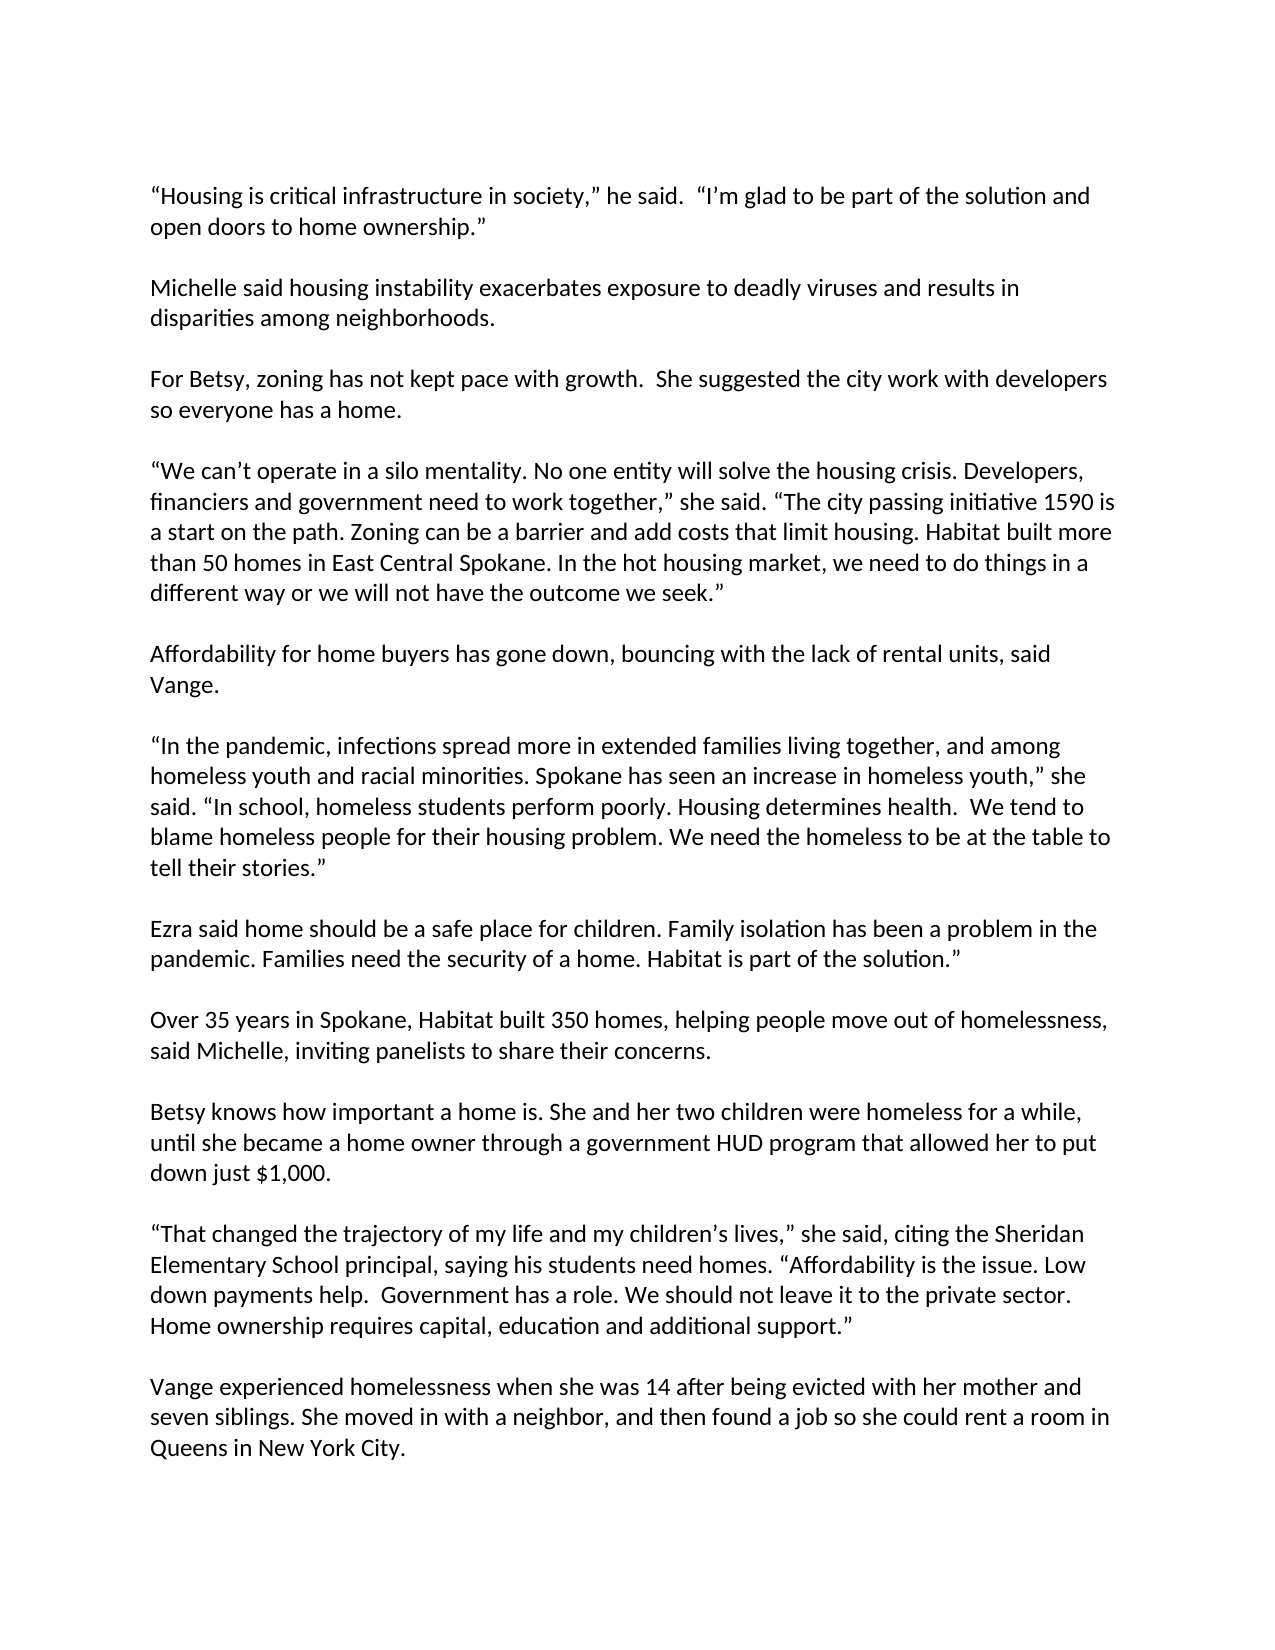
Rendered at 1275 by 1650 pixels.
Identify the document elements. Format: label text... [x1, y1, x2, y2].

text “Housing is critical infrastructure in society,” he said. “I’m glad to be part of the solution and open doors to home ownership.” [150, 181, 1125, 242]
text Vange experienced homelessness when she was 14 after being evicted with her mother and seven siblings. She moved in with a neighbor, and then found a job so she could rent a room in Queens in New York City. [150, 1371, 1125, 1462]
text “In the pandemic, infections spread more in extended families living together, and among homeless youth and racial minorities. Spokane has seen an increase in homeless youth,” she said. “In school, homeless students perform poorly. Housing determines health. We tend to blame homeless people for their housing problem. We need the homeless to be at the table to tell their stories.” [150, 730, 1125, 882]
text “That changed the trajectory of my life and my children’s lives,” she said, citing the Sheridan Elementary School principal, saying his students need homes. “Affordability is the issue. Low down payments help. Government has a role. We should not leave it to the private sector. Home ownership requires capital, education and additional support.” [150, 1218, 1125, 1340]
text Over 35 years in Spokane, Habitat built 350 homes, helping people move out of homelessness, said Michelle, inviting panelists to share their concerns. [150, 1004, 1125, 1066]
text Michelle said housing instability exacerbates exposure to deadly viruses and results in disparities among neighborhoods. [150, 272, 1125, 333]
text For Betsy, zoning has not kept pace with growth. She suggested the city work with developers so everyone has a home. [150, 364, 1125, 425]
text “We can’t operate in a silo mentality. No one entity will solve the housing crisis. Developers, financiers and government need to work together,” she said. “The city passing initiative 1590 is a start on the path. Zoning can be a barrier and add costs that limit housing. Habitat built more than 50 homes in East Central Spokane. In the hot housing market, we need to do things in a different way or we will not have the outcome we seek.” [150, 455, 1125, 608]
text Betsy knows how important a home is. She and her two children were homeless for a while, until she became a home owner through a government HUD program that allowed her to put down just $1,000. [150, 1096, 1125, 1188]
text Ezra said home should be a safe place for children. Family isolation has been a problem in the pandemic. Families need the security of a home. Habitat is part of the solution.” [150, 913, 1125, 974]
text Affordability for home buyers has gone down, bouncing with the lack of rental units, said Vange. [150, 638, 1125, 699]
